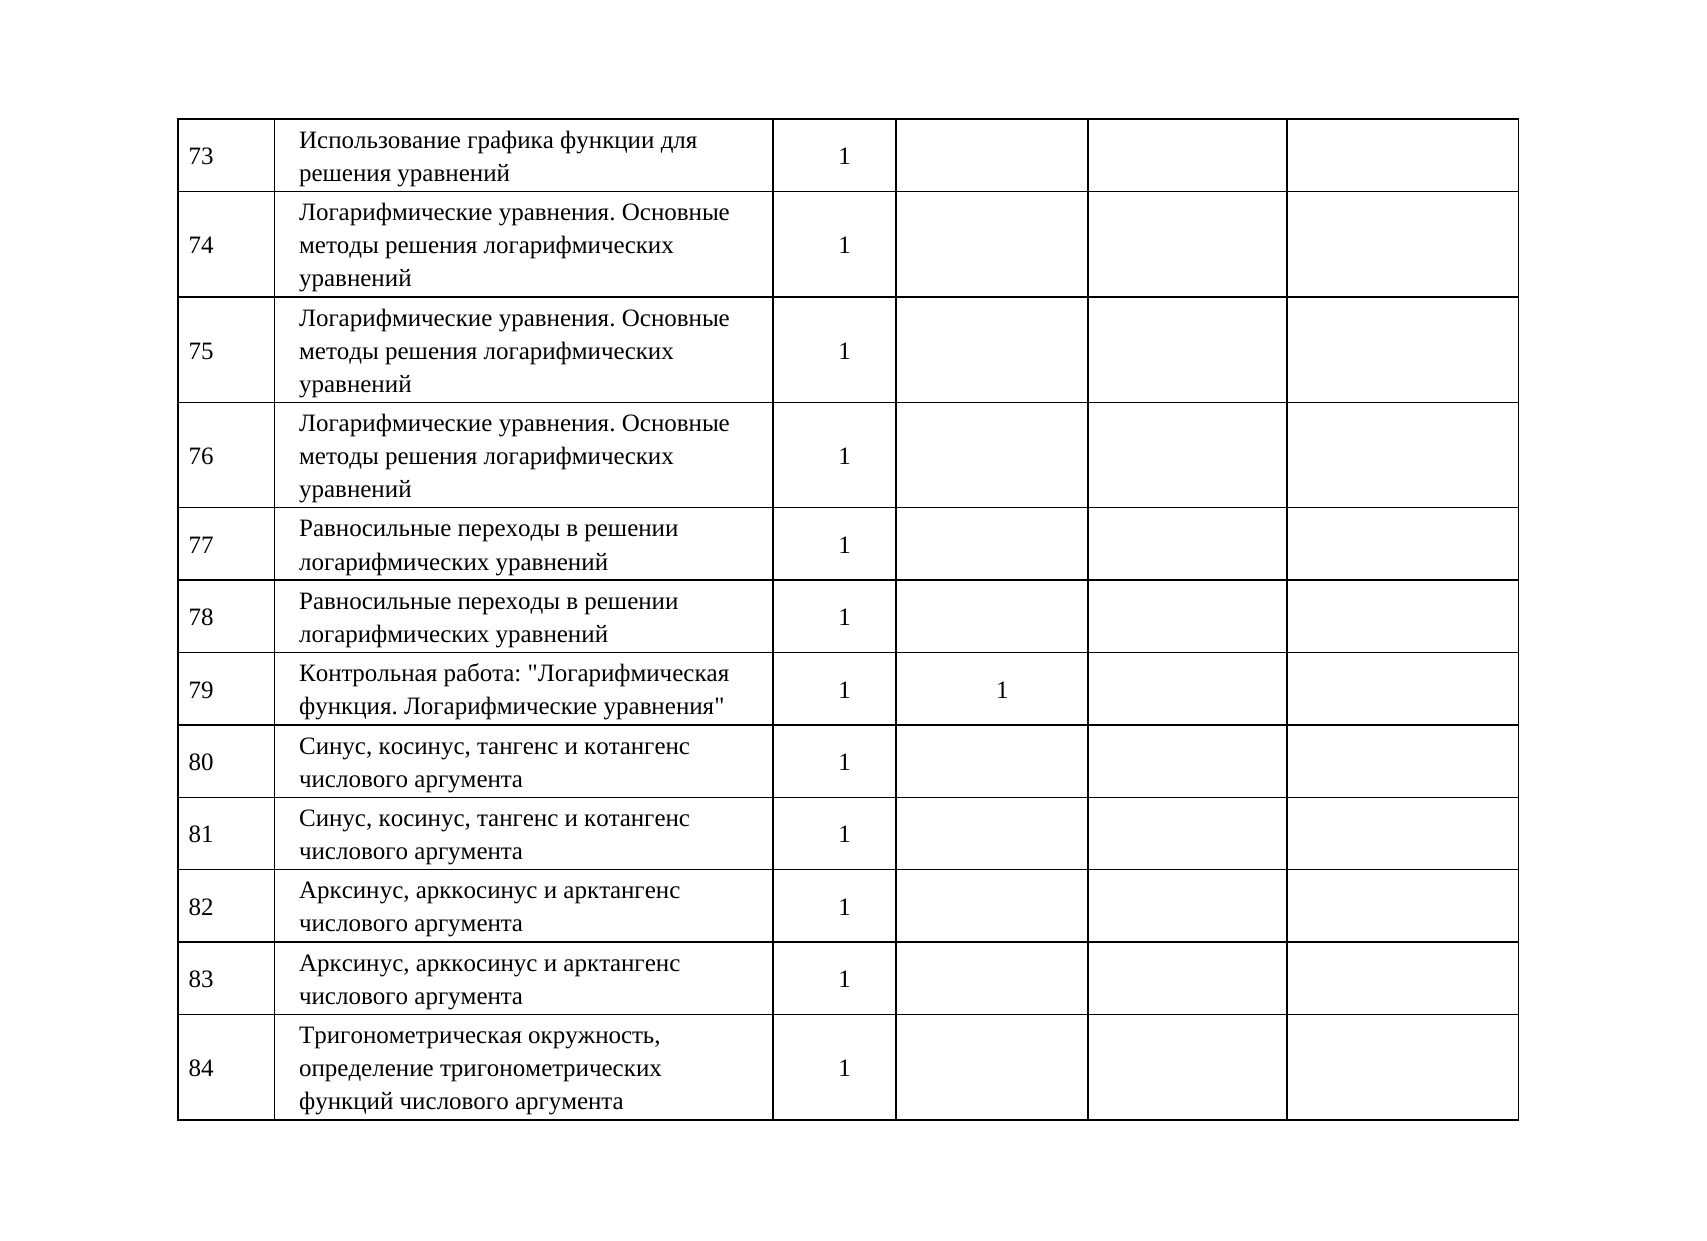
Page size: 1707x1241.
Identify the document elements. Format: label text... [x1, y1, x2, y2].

table_cell [1288, 870, 1518, 941]
table_cell Равносильные переходы в решении логарифмических уравнений [275, 508, 772, 579]
table_cell [897, 943, 1087, 1013]
table_cell 1 [774, 120, 895, 191]
table_cell [897, 798, 1087, 869]
table_cell [1288, 943, 1518, 1013]
table_cell [1288, 120, 1518, 191]
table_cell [275, 1015, 772, 1119]
table_cell Синус, косинус, тангенс и котангенс числового аргумента [275, 726, 772, 796]
table_cell 1 [774, 870, 895, 941]
table_cell [1089, 508, 1286, 579]
table_cell 75 [179, 298, 274, 401]
table_cell 1 [774, 1015, 895, 1119]
table_cell 74 [179, 192, 274, 296]
table_cell [897, 192, 1087, 296]
table_cell 81 [179, 798, 274, 869]
table_cell 80 [179, 726, 274, 796]
table_cell 1 [774, 943, 895, 1013]
table_cell 77 [179, 508, 274, 579]
table_cell 79 [179, 653, 274, 724]
table_cell [1089, 798, 1286, 869]
table_cell [1089, 403, 1286, 507]
table_cell [1288, 403, 1518, 507]
table_cell 1 [774, 581, 895, 652]
table_cell [1288, 726, 1518, 796]
table_cell [897, 403, 1087, 507]
table_cell Арксинус, арккосинус и арктангенс числового аргумента [275, 870, 772, 941]
table_cell [897, 870, 1087, 941]
table_cell [897, 508, 1087, 579]
table_cell Логарифмические уравнения. Основные методы решения логарифмических уравнений [275, 298, 772, 401]
table_cell [1089, 581, 1286, 652]
table_cell [1089, 120, 1286, 191]
table_cell Равносильные переходы в решении логарифмических уравнений [275, 581, 772, 652]
table_cell 1 [774, 653, 895, 724]
table_cell [1089, 192, 1286, 296]
table_cell [897, 726, 1087, 796]
table_cell [1288, 192, 1518, 296]
table_cell [1089, 870, 1286, 941]
table_cell Логарифмические уравнения. Основные методы решения логарифмических уравнений [275, 403, 772, 507]
table_cell 1 [774, 192, 895, 296]
table_cell 1 [774, 298, 895, 401]
table_cell [1288, 581, 1518, 652]
table_cell 84 [179, 1015, 274, 1119]
table_cell [1089, 653, 1286, 724]
table_cell [897, 1015, 1087, 1119]
table_cell [1089, 726, 1286, 796]
table_cell [897, 298, 1087, 401]
table_cell 73 [179, 120, 274, 191]
table_cell [897, 120, 1087, 191]
table_cell 1 [774, 508, 895, 579]
table_cell [1089, 943, 1286, 1013]
table_cell Контрольная работа: "Логарифмическая функция. Логарифмические уравнения" [275, 653, 772, 724]
table_cell 82 [179, 870, 274, 941]
table_cell 76 [179, 403, 274, 507]
table_cell Логарифмические уравнения. Основные методы решения логарифмических уравнений [275, 192, 772, 296]
table_cell [1089, 298, 1286, 401]
table_cell 78 [179, 581, 274, 652]
table_cell [1288, 798, 1518, 869]
table_cell Арксинус, арккосинус и арктангенс числового аргумента [275, 943, 772, 1013]
table_cell [1288, 1015, 1518, 1119]
table_cell 1 [774, 798, 895, 869]
table_cell [1288, 653, 1518, 724]
table_cell 1 [774, 726, 895, 796]
table_cell 83 [179, 943, 274, 1013]
table_cell [1089, 1015, 1286, 1119]
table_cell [275, 120, 772, 191]
table_cell [897, 581, 1087, 652]
table_cell [1288, 508, 1518, 579]
table_cell 1 [897, 653, 1087, 724]
table_cell 1 [774, 403, 895, 507]
table_cell [1288, 298, 1518, 401]
table_cell Синус, косинус, тангенс и котангенс числового аргумента [275, 798, 772, 869]
